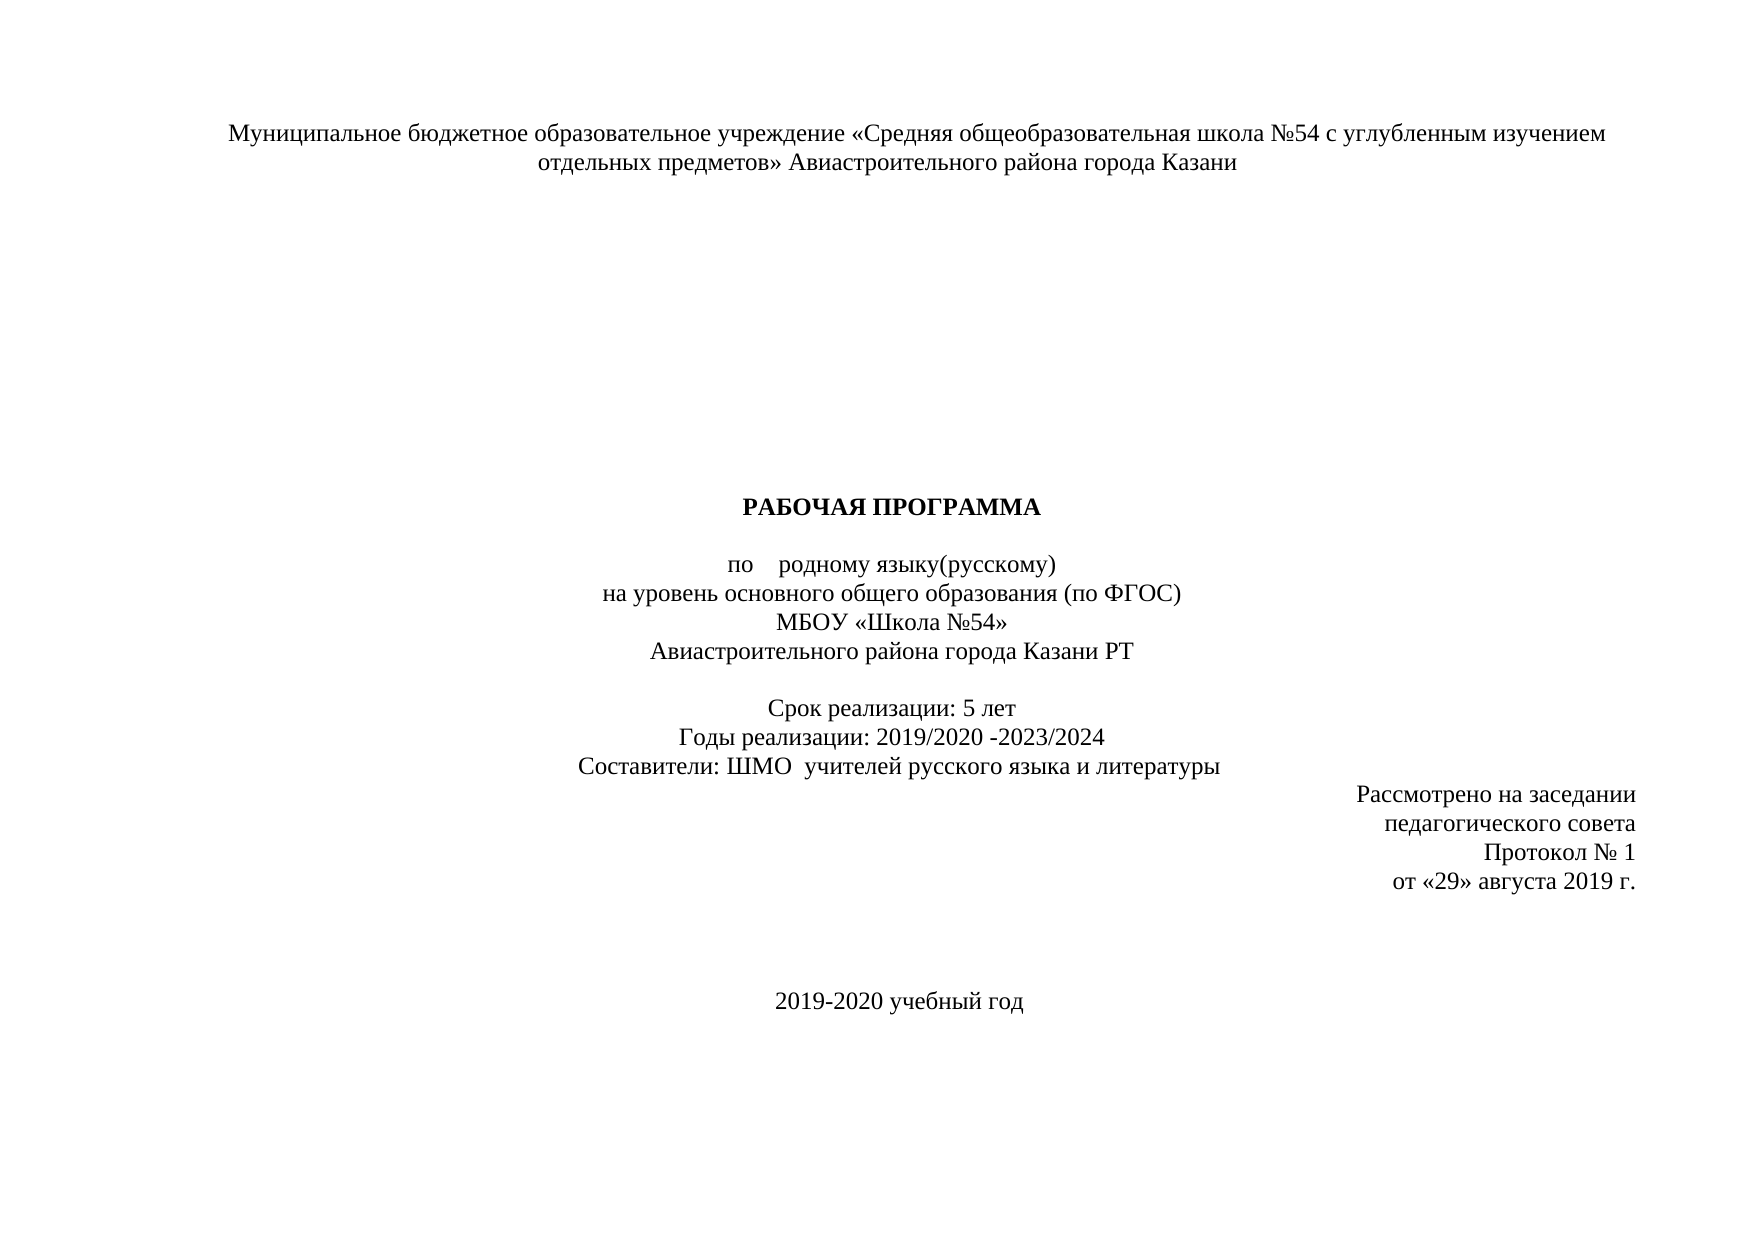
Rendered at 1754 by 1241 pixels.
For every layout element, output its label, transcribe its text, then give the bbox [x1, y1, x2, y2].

text Авиастроительного района города Казани РТ [148, 636, 1636, 664]
text от «29» августа 2019 г. [162, 866, 1636, 894]
text МБОУ «Школа №54» [148, 607, 1636, 636]
text педагогического совета [162, 808, 1636, 837]
text Рассмотрено на заседании [162, 779, 1636, 808]
text Годы реализации: 2019/2020 -2023/2024 [148, 722, 1636, 751]
text по родному языку(русскому) [148, 549, 1636, 578]
text 2019-2020 учебный год [162, 986, 1636, 1015]
text Составители: ШМО учителей русского языка и литературы [162, 751, 1636, 779]
text Срок реализации: 5 лет [148, 693, 1636, 722]
text на уровень основного общего образования (по ФГОС) [148, 578, 1636, 607]
text РАБОЧАЯ ПРОГРАММА [148, 492, 1636, 521]
text Муниципальное бюджетное образовательное учреждение «Средняя общеобразовательная школа №54 с углубленным изучением отдельных предметов» Авиастроительного района города Казани [148, 118, 1627, 176]
text Протокол № 1 [162, 837, 1636, 866]
